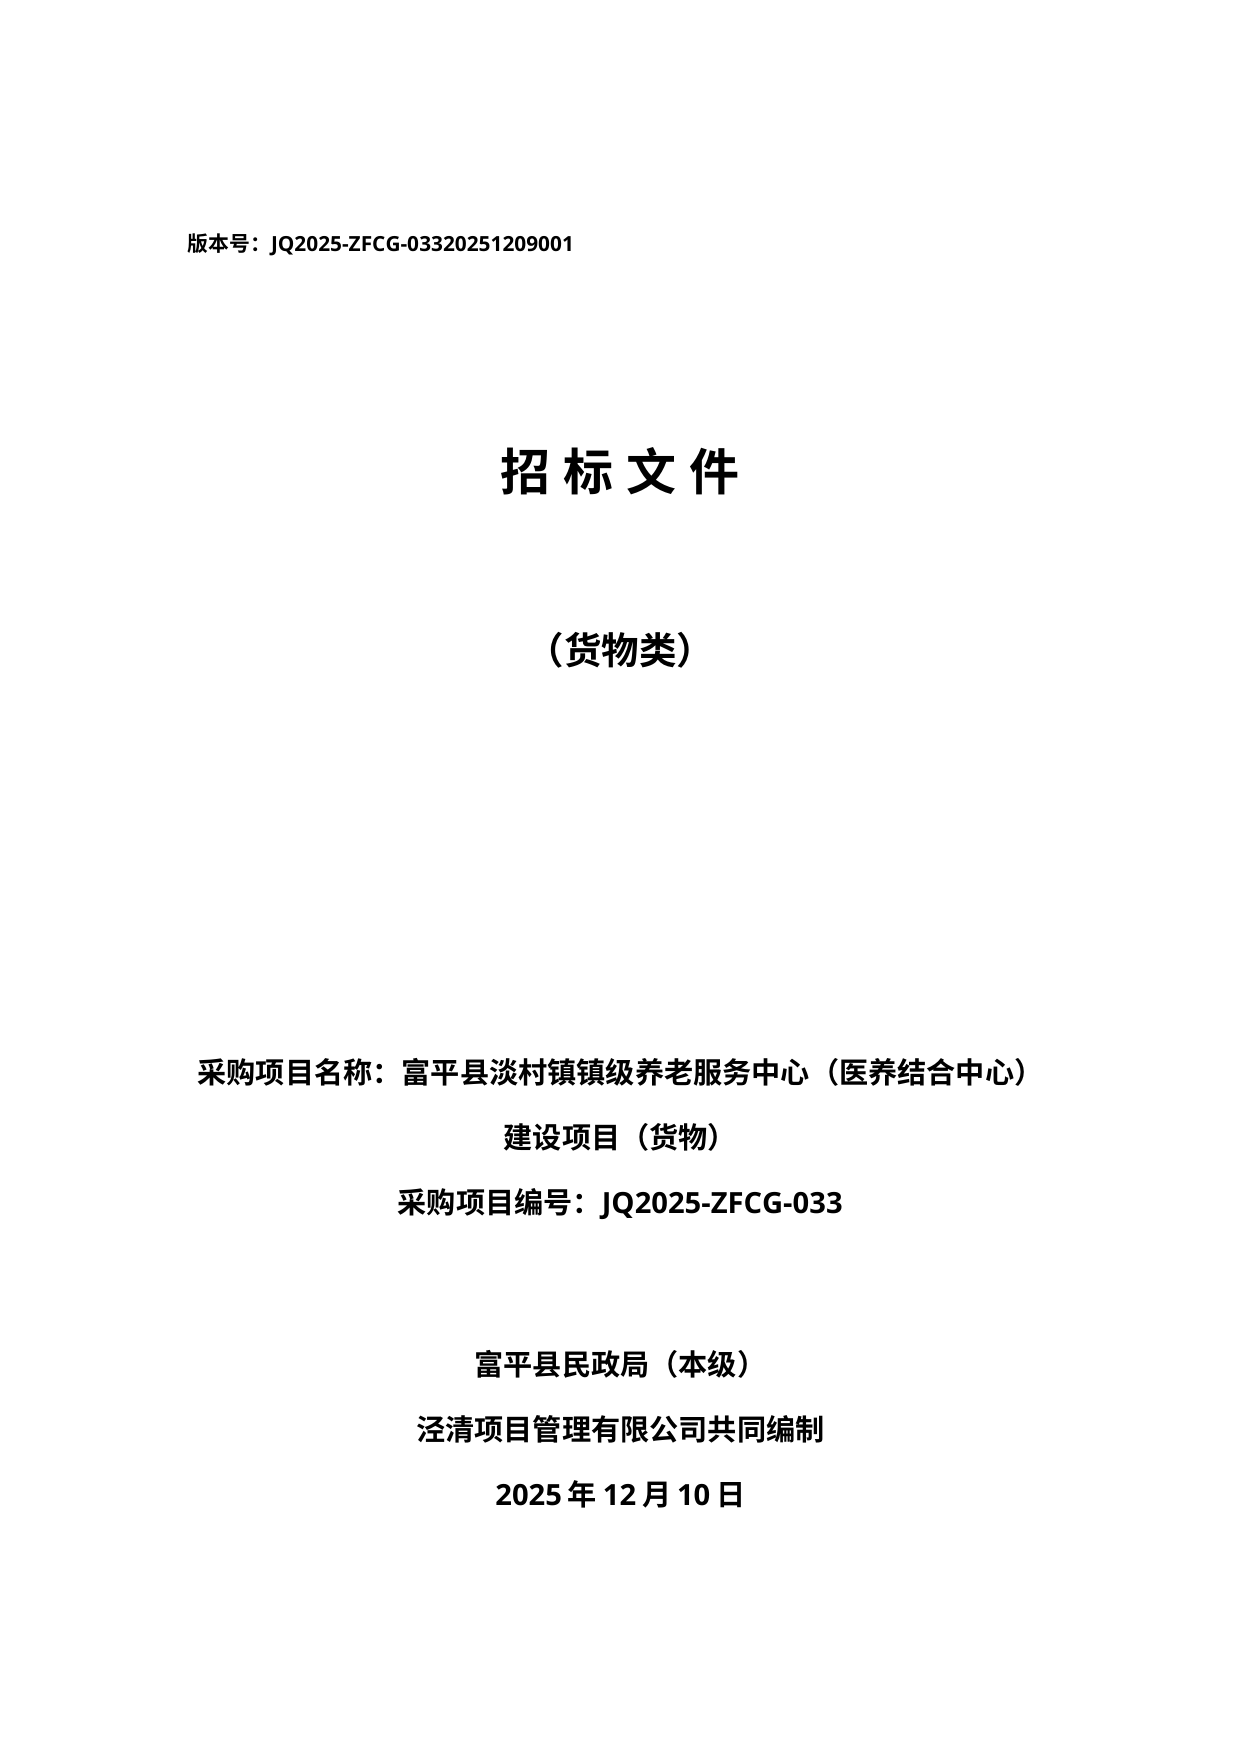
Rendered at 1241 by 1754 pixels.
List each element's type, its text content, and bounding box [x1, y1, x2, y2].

text 版本号：JQ2025-ZFCG-03320251209001 [187, 227, 1053, 422]
text 泾清项目管理有限公司共同编制 [187, 1397, 1053, 1462]
text 采购项目编号：JQ2025-ZFCG-033 [187, 1169, 1053, 1332]
text 招 标 文 件 [187, 422, 1053, 617]
text 2025年12月10日 [187, 1462, 1053, 1527]
text 采购项目名称：富平县淡村镇镇级养老服务中心（医养结合中心）建设项目（货物） [187, 1039, 1053, 1169]
text 富平县民政局（本级） [187, 1332, 1053, 1397]
text （货物类） [187, 617, 1053, 1039]
